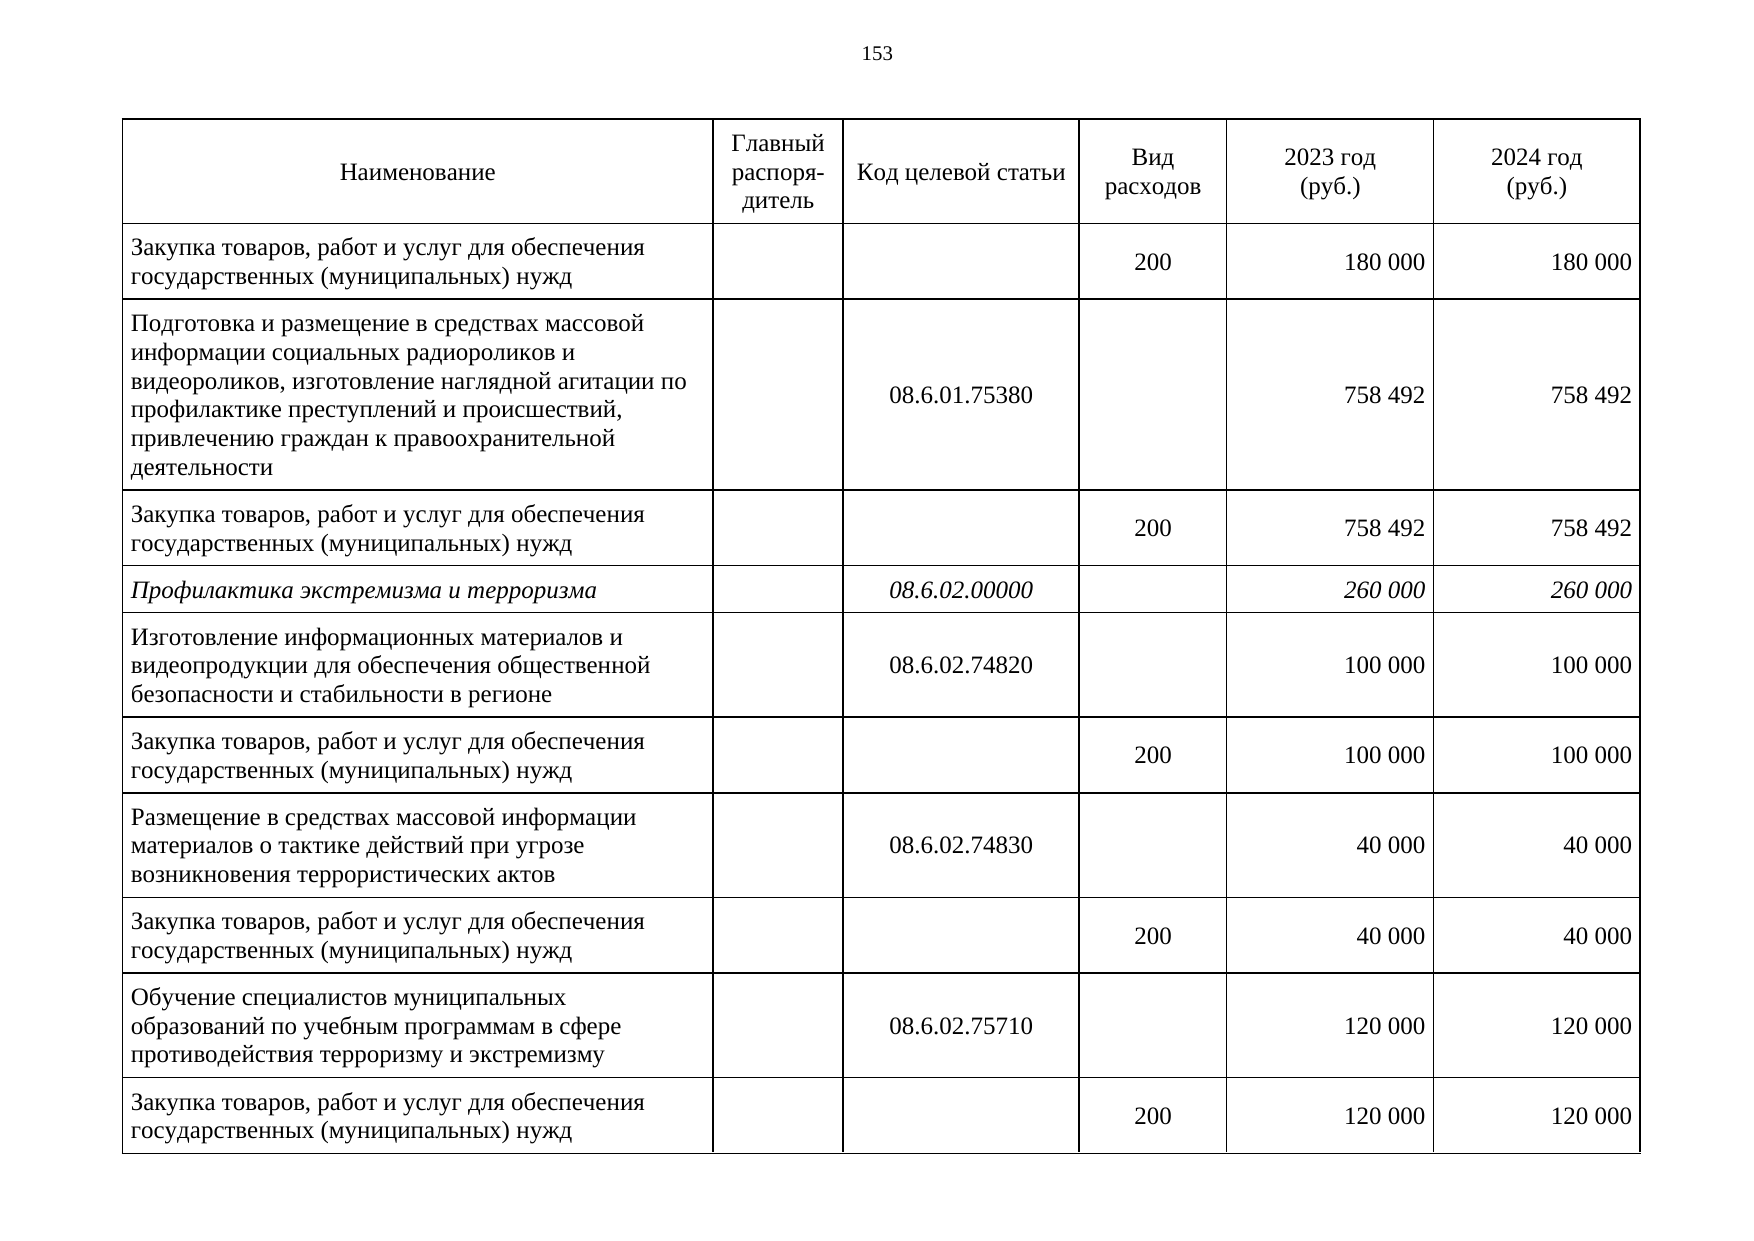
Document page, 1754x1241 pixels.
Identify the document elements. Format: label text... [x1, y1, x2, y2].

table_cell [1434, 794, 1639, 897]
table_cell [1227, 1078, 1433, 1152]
table_header 2023 год (руб.) [1227, 120, 1433, 223]
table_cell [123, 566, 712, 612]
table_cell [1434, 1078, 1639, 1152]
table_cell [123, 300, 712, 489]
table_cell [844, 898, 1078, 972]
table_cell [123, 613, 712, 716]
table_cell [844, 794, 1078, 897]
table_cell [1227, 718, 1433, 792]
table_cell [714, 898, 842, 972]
table_header Код целевой статьи [844, 120, 1078, 223]
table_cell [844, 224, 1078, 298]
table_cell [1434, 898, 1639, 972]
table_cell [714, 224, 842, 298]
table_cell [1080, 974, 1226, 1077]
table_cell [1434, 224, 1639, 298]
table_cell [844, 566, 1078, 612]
table_header Главный распоря-дитель [714, 120, 842, 223]
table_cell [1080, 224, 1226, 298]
table_header 2024 год (руб.) [1434, 120, 1639, 223]
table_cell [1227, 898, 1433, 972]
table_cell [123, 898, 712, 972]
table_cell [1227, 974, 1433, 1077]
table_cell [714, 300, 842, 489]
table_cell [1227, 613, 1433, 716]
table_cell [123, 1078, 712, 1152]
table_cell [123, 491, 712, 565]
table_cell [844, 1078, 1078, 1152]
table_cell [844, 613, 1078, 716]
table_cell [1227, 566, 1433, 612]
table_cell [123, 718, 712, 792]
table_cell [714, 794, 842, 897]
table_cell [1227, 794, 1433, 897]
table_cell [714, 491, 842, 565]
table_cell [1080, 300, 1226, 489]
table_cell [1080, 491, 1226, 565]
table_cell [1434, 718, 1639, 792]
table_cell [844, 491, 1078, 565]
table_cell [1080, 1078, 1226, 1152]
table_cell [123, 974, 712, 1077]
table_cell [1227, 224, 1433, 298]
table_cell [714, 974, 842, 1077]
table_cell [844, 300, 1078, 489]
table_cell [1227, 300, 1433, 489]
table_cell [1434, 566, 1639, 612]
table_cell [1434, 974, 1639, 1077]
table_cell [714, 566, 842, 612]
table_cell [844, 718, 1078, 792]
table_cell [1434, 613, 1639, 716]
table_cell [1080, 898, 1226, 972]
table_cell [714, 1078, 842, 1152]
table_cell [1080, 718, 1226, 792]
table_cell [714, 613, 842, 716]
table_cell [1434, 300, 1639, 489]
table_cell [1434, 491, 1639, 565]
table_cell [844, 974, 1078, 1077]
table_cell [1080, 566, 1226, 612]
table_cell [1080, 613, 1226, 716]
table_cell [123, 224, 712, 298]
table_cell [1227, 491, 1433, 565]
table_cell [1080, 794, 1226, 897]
table_header Наименование [123, 120, 712, 223]
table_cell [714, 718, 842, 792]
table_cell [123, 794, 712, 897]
table_header Вид расходов [1080, 120, 1226, 223]
